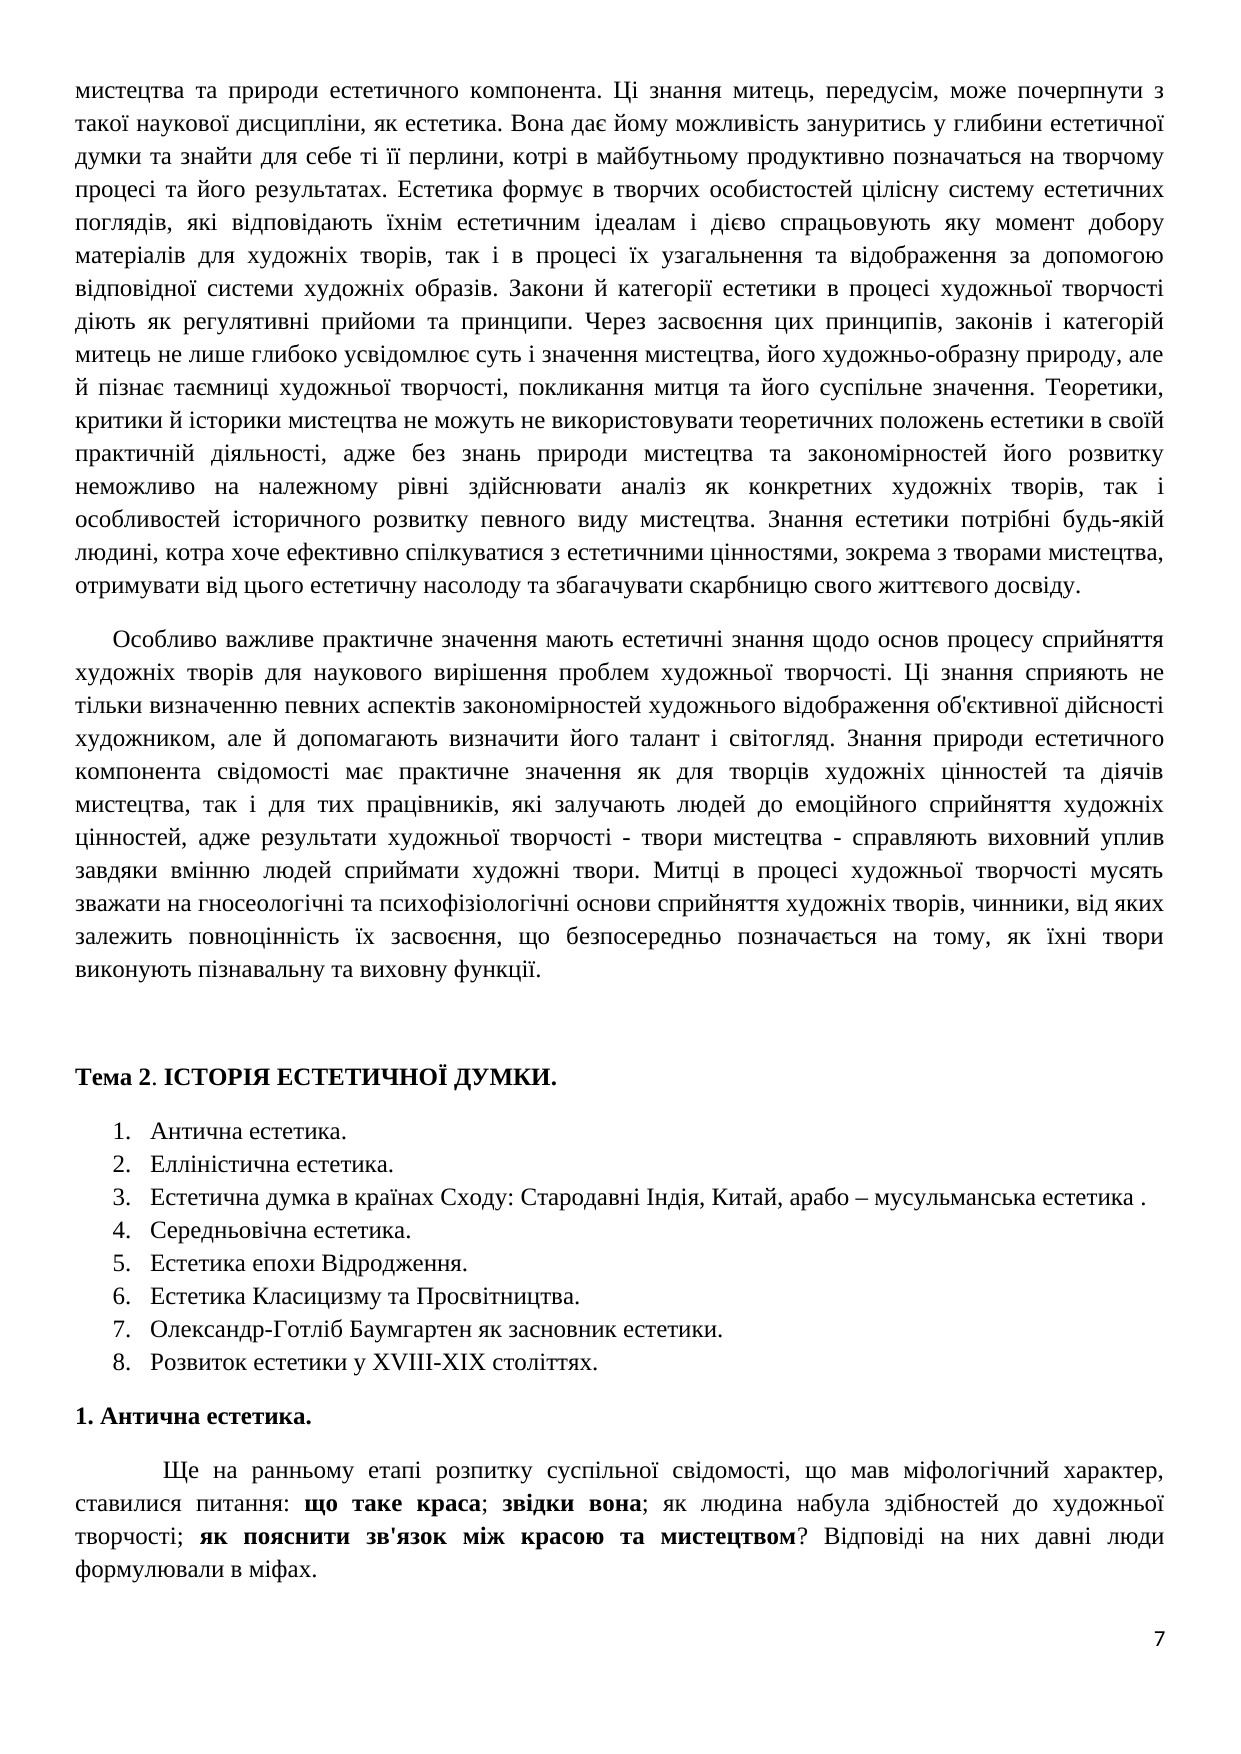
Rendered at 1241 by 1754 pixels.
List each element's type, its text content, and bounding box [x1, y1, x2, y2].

list Естетика епохи Відродження. [112, 1248, 1165, 1277]
list Естетична думка в країнах Сходу: Стародавні Індія, Китай, арабо – мусульманська естетика . [112, 1182, 1165, 1211]
list Олександр-Готліб Баумгартен як засновник естетики. [112, 1314, 1165, 1343]
text 1. Антична естетика. [75, 1401, 1165, 1430]
text Тема 2. ІСТОРІЯ ЕСТЕТИЧНОЇ ДУМКИ. [75, 1062, 1165, 1091]
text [75, 75, 1165, 599]
text Ще на ранньому етапі розпитку суспільної свідомості, що мав міфологічний характер, ставилися питання: що таке краса; звідки вона; як людина набула здібностей до художньої творчості; як пояснити зв'язок між красою та мистецтвом? Відповіді на них давні люди формулювали в міфах. [75, 1455, 1165, 1583]
list Середньовічна естетика. [112, 1215, 1165, 1244]
list Розвиток естетики у ХVІІІ-ХІХ століттях. [112, 1347, 1165, 1376]
text Особливо важливе практичне значення мають естетичні знання щодо основ процесу сприйняття художніх творів для наукового вирішення проблем художньої творчості. Ці знання сприяють не тільки визначенню певних аспектів закономірностей художнього відображення об'єктивної дійсності художником, але й допомагають визначити його талант і світогляд. Знання природи естетичного компонента свідомості має практичне значення як для творців художніх цінностей та діячів мистецтва, так і для тих працівників, які залучають людей до емоційного сприйняття художніх цінностей, адже результати художньої творчості - твори мистецтва - справляють виховний уплив завдяки вмінню людей сприймати художні твори. Митці в процесі художньої творчості мусять зважати на гносеологічні та психофізіологічні основи сприйняття художніх творів, чинники, від яких залежить повноцінність їх засвоєння, що безпосередньо позначається на тому, як їхні твори виконують пізнавальну та виховну функції. [75, 624, 1165, 983]
list Антична естетика. [112, 1116, 1165, 1145]
list Естетика Класицизму та Просвітництва. [112, 1281, 1165, 1310]
list Елліністична естетика. [112, 1149, 1165, 1178]
